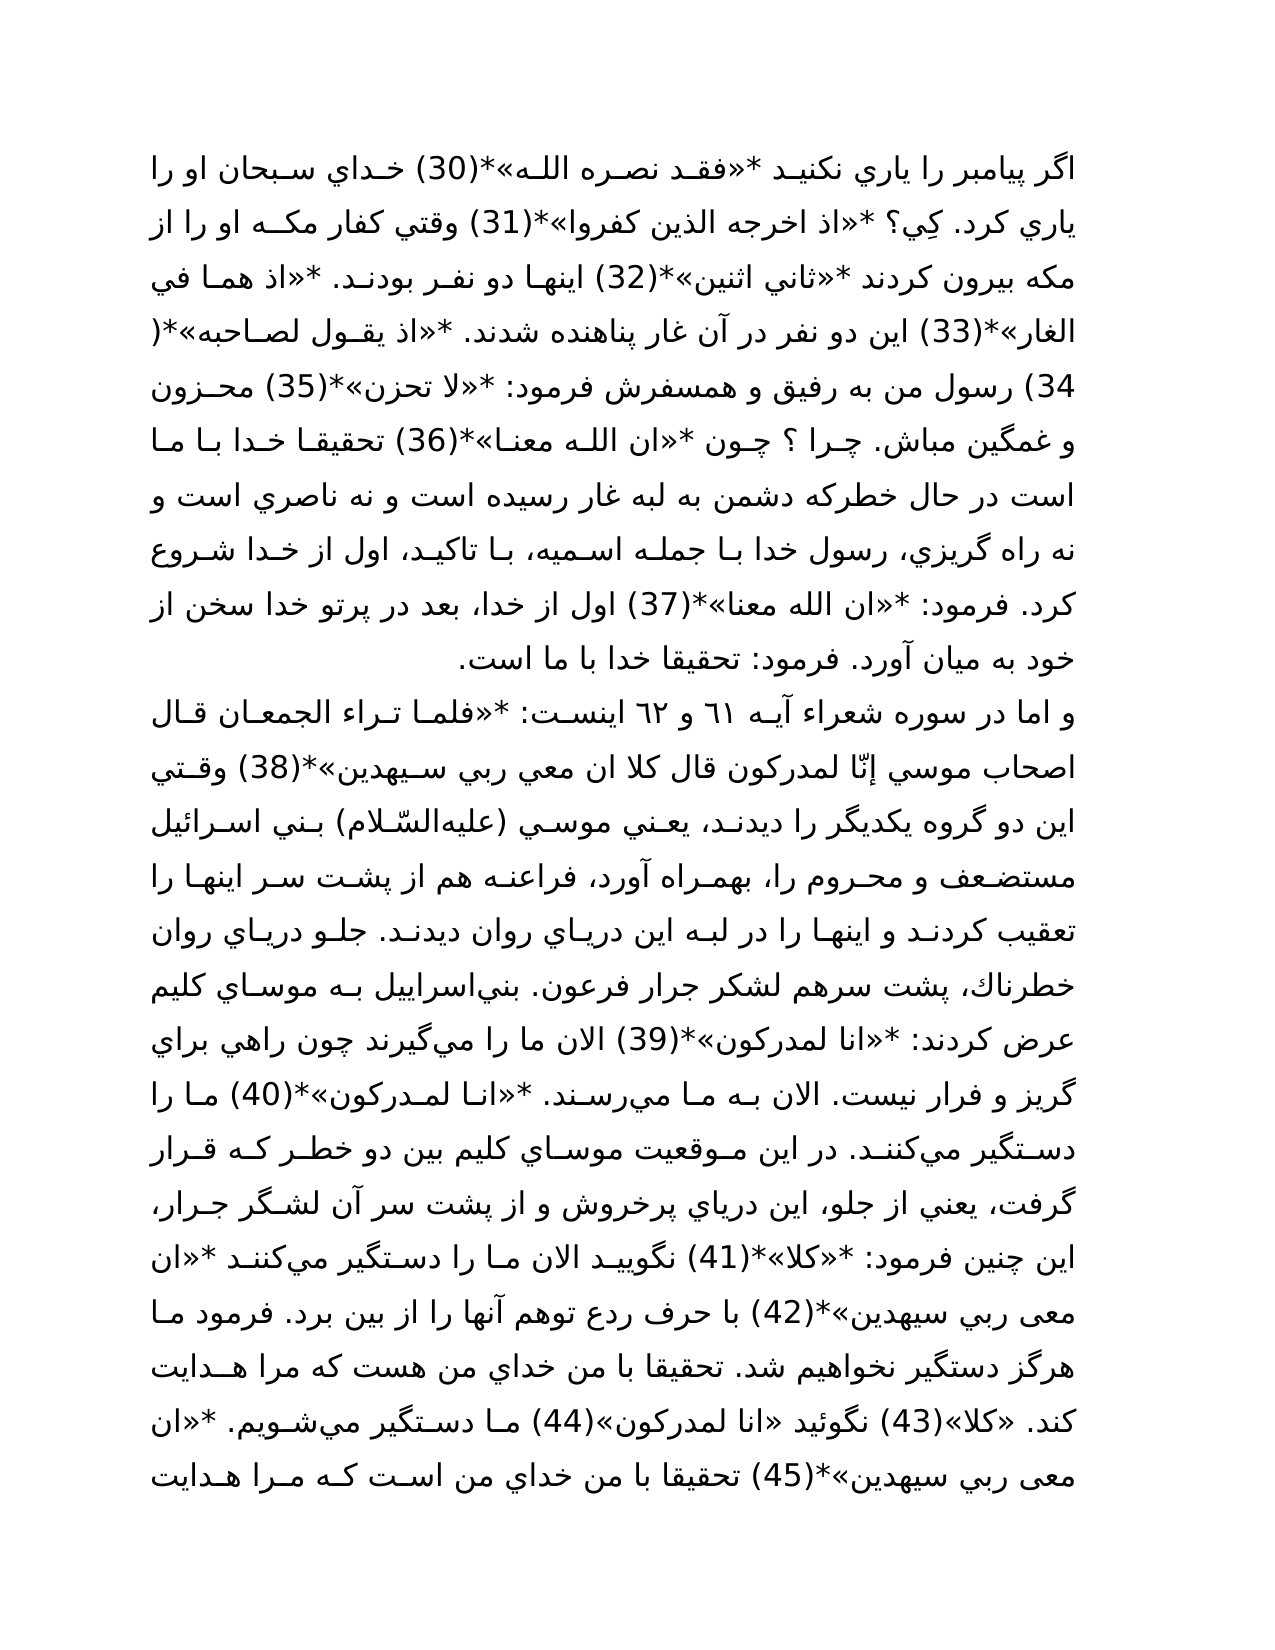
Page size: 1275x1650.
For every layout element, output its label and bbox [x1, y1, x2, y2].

table_header [150, 150, 1076, 1494]
